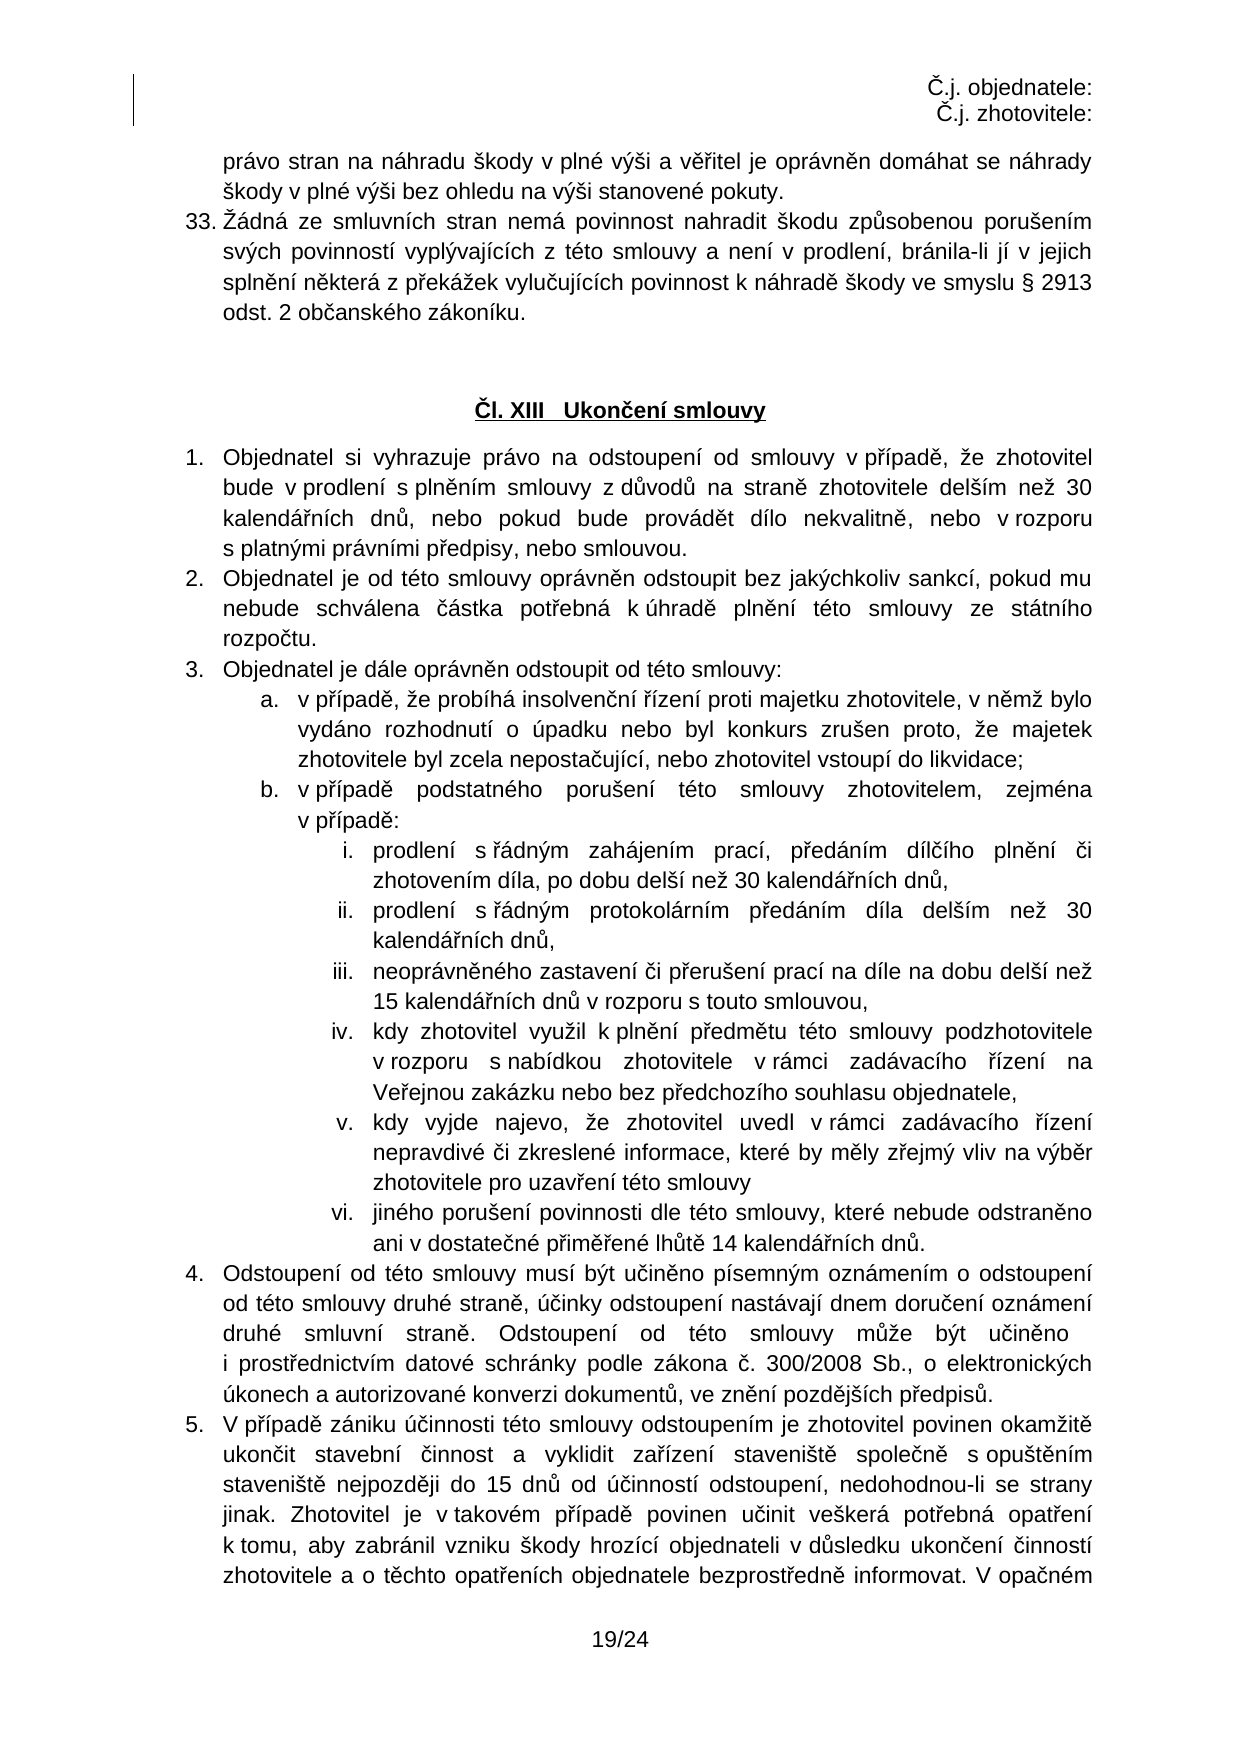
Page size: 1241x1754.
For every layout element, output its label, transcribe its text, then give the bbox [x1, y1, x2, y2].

list prodlení s řádným zahájením prací, předáním dílčího plnění či zhotovením díla, po dobu delší než 30 kalendářních dnů, [354, 837, 1093, 893]
list kdy vyjde najevo, že zhotovitel uvedl v rámci zadávacího řízení nepravdivé či zkreslené informace, které by měly zřejmý vliv na výběr zhotovitele pro uzavření této smlouvy [354, 1109, 1093, 1195]
list v případě, že probíhá insolvenční řízení proti majetku zhotovitele, v němž bylo vydáno rozhodnutí o úpadku nebo byl konkurs zrušen proto, že majetek zhotovitele byl zcela nepostačující, nebo zhotovitel vstoupí do likvidace; [260, 686, 1093, 772]
list neoprávněného zastavení či přerušení prací na díle na dobu delší než 15 kalendářních dnů v rozporu s touto smlouvou, [354, 958, 1093, 1014]
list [185, 1411, 1093, 1588]
list v případě podstatného porušení této smlouvy zhotovitelem, zejména v případě: [260, 776, 1093, 833]
text Čl. XIII Ukončení smlouvy [148, 397, 1093, 423]
list Žádná ze smluvních stran nemá povinnost nahradit škodu způsobenou porušením svých povinností vyplývajících z této smlouvy a není v prodlení, bránila-li jí v jejich splnění některá z překážek vylučujících povinnost k náhradě škody ve smyslu § 2913 odst. 2 občanského zákoníku. [185, 208, 1093, 325]
list jiného porušení povinnosti dle této smlouvy, které nebude odstraněno ani v dostatečné přiměřené lhůtě 14 kalendářních dnů. [354, 1199, 1093, 1256]
list Odstoupení od této smlouvy musí být učiněno písemným oznámením o odstoupení od této smlouvy druhé straně, účinky odstoupení nastávají dnem doručení oznámení druhé smluvní straně. Odstoupení od této smlouvy může být učiněno i prostřednictvím datové schránky podle zákona č. 300/2008 Sb., o elektronických úkonech a autorizované konverzi dokumentů, ve znění pozdějších předpisů. [185, 1260, 1093, 1407]
list kdy zhotovitel využil k plnění předmětu této smlouvy podzhotovitele v rozporu s nabídkou zhotovitele v rámci zadávacího řízení na Veřejnou zakázku nebo bez předchozího souhlasu objednatele, [354, 1018, 1093, 1105]
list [185, 148, 1093, 204]
list Objednatel je od této smlouvy oprávněn odstoupit bez jakýchkoliv sankcí, pokud mu nebude schválena částka potřebná k úhradě plnění této smlouvy ze státního rozpočtu. [185, 565, 1093, 652]
list prodlení s řádným protokolárním předáním díla delším než 30 kalendářních dnů, [354, 897, 1093, 954]
list Objednatel si vyhrazuje právo na odstoupení od smlouvy v případě, že zhotovitel bude v prodlení s plněním smlouvy z důvodů na straně zhotovitele delším než 30 kalendářních dnů, nebo pokud bude provádět dílo nekvalitně, nebo v rozporu s platnými právními předpisy, nebo smlouvou. [185, 444, 1093, 561]
list Objednatel je dále oprávněn odstoupit od této smlouvy: [185, 656, 1093, 682]
